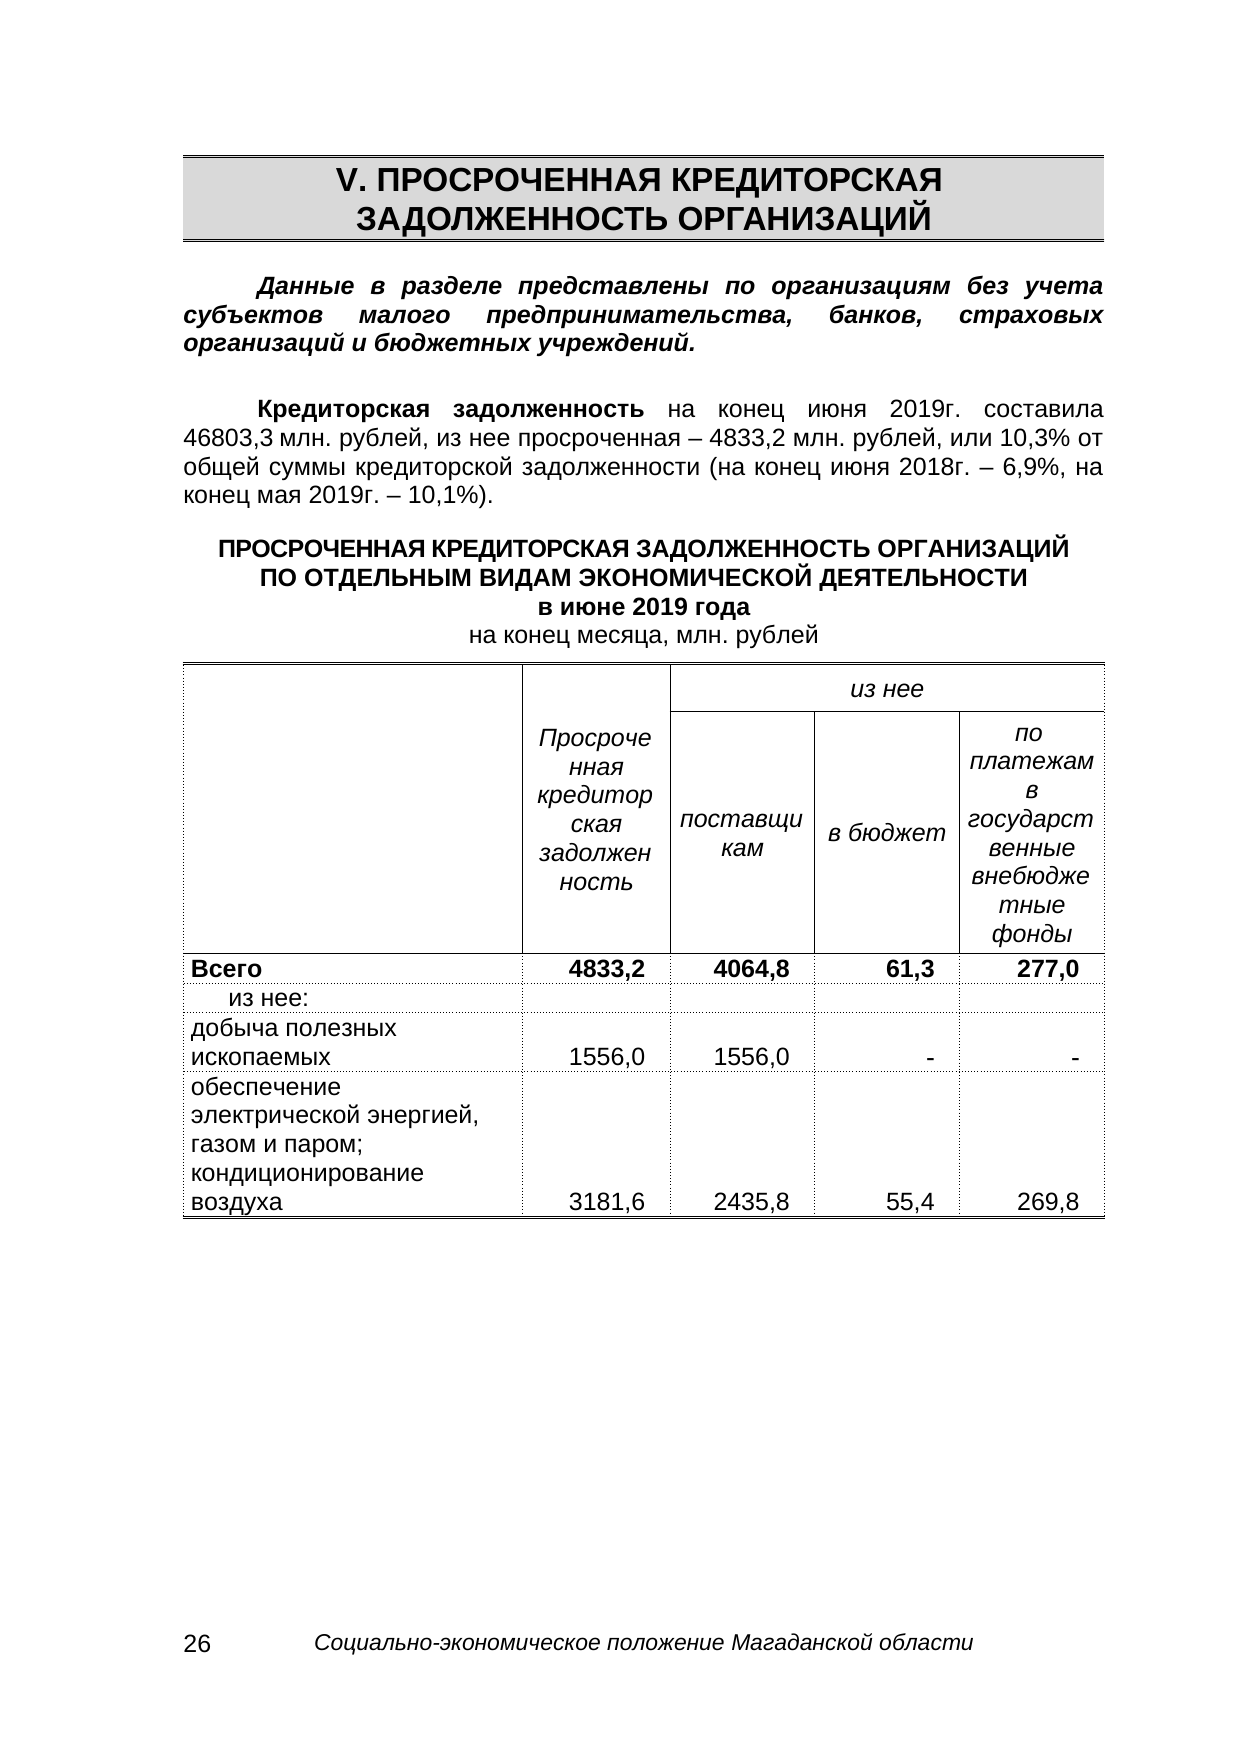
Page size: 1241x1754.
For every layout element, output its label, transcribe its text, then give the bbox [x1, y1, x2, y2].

table_cell поставщикам [671, 712, 814, 953]
table_cell в бюджет [815, 712, 959, 953]
table_header [183, 665, 522, 953]
subtitle V. ПРОСРОЧЕННАЯ КРЕДИТОРСКАЯ ЗАДОЛЖЕННОСТЬ ОРГАНИЗАЦИЙ [183, 158, 1104, 239]
table_cell 3181,6 [523, 1071, 670, 1216]
table_cell 2435,8 [670, 1071, 815, 1216]
table_cell [670, 983, 815, 1012]
table_cell 1556,0 [670, 1012, 815, 1071]
table_cell 277,0 [960, 954, 1104, 982]
table_cell по платежам в государственные внебюджетные фонды [960, 712, 1104, 953]
table_cell - [960, 1012, 1104, 1071]
table_cell добыча полезных ископаемых [183, 1012, 522, 1071]
text ПРОСРОЧЕННАЯ КРЕДИТОРСКАЯ ЗАДОЛЖЕННОСТЬ ОРГАНИЗАЦИЙ ПО ОТДЕЛЬНЫМ ВИДАМ ЭКОНОМИЧЕСКОЙ ДЕЯТЕЛЬНОСТИ в июне 2019 года на конец месяца, млн. рублей [183, 534, 1104, 649]
table_cell 61,3 [815, 954, 959, 982]
table_cell 1556,0 [523, 1012, 670, 1071]
table_cell 4064,8 [670, 954, 815, 982]
table_cell из нее: [183, 983, 522, 1012]
text Данные в разделе представлены по организациям без учета субъектов малого предпринимательства, банков, страховых организаций и бюджетных учреждений. [183, 271, 1104, 357]
table_cell [523, 983, 670, 1012]
table_cell 4833,2 [523, 954, 670, 982]
text Кредиторская задолженность на конец июня 2019г. составила 46803,3 млн. рублей, из нее просроченная – 4833,2 млн. рублей, или 10,3% от общей суммы кредиторской задолженности (на конец июня 2018г. – 6,9%, на конец мая 2019г. – 10,1%). [183, 394, 1104, 509]
table_header из нее [671, 665, 1104, 711]
table_cell [960, 983, 1104, 1012]
table_cell Всего [183, 954, 522, 982]
table_cell 55,4 [815, 1071, 959, 1216]
table_cell [815, 983, 959, 1012]
table_cell обеспечение электрической энергией, газом и паром; кондиционирование воздуха [183, 1071, 522, 1216]
table_cell - [815, 1012, 959, 1071]
table_cell 269,8 [960, 1071, 1104, 1216]
table_header Просроченная кредиторская задолженность [523, 665, 670, 953]
